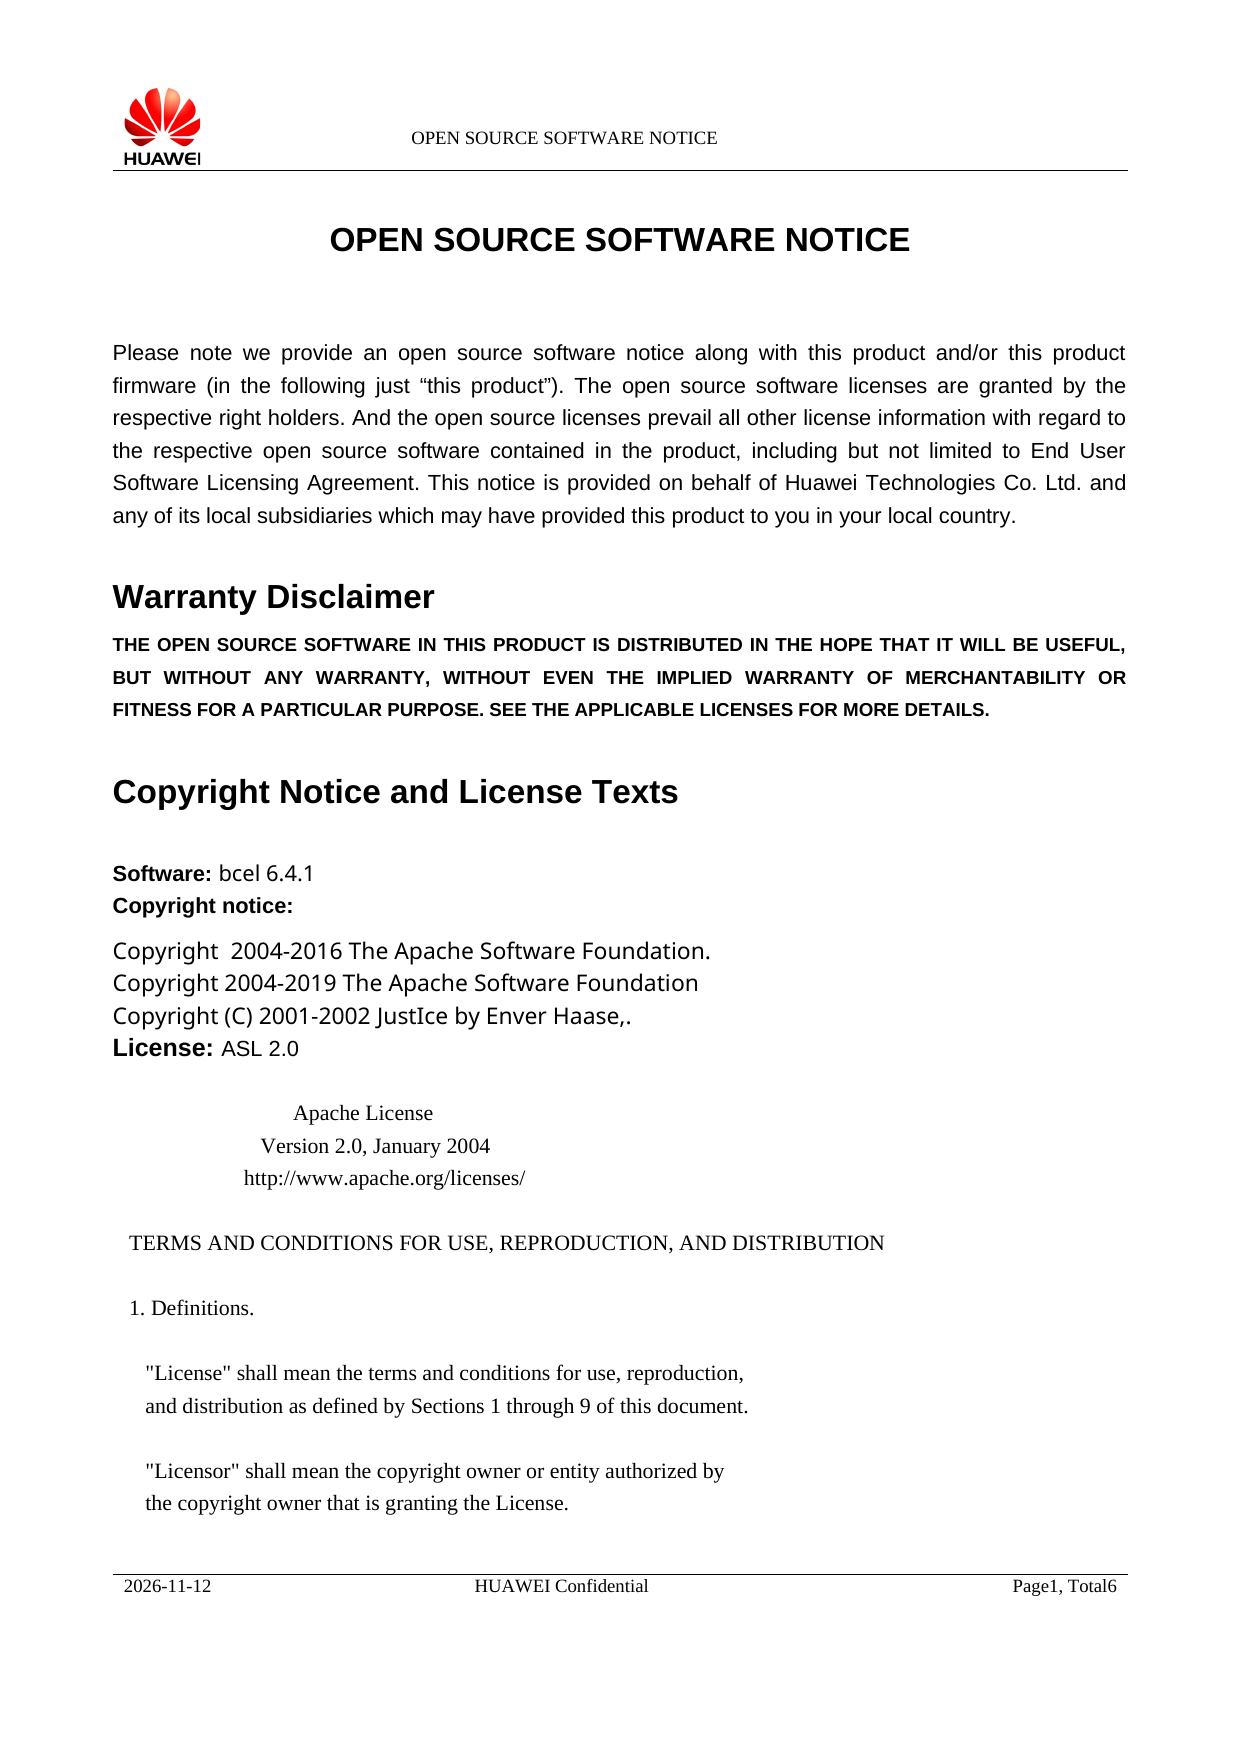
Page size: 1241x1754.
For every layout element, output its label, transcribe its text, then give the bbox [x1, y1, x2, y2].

text The open source software in this product is distributed in the hope that it will be useful, but WITHOUT ANY WARRANTY, without even the implied warranty of MERCHANTABILITY or FITNESS FOR A PARTICULAR PURPOSE. See the applicable licenses for more details. [112, 629, 1128, 726]
text OPEN SOURCE SOFTWARE NOTICE [112, 206, 1128, 271]
text Please note we provide an open source software notice along with this product and/or this product firmware (in the following just “this product”). The open source software licenses are granted by the respective right holders. And the open source licenses prevail all other license information with regard to the respective open source software contained in the product, including but not limited to End User Software Licensing Agreement. This notice is provided on behalf of Huawei Technologies Co. Ltd. and any of its local subsidiaries which may have provided this product to you in your local country. [112, 336, 1128, 531]
text License: ASL 2.0 [112, 1031, 1128, 1064]
title Software: bcel 6.4.1 [112, 856, 1128, 889]
text Copyright Notice and License Texts [112, 759, 1128, 824]
text Warranty Disclaimer [112, 564, 1128, 629]
text Copyright 2004-2016 The Apache Software Foundation. Copyright 2004-2019 The Apache Software Foundation Copyright (C) 2001-2002 JustIce by Enver Haase,. [112, 934, 1128, 1031]
picture [124, 88, 201, 165]
text Copyright notice: [112, 889, 1128, 921]
